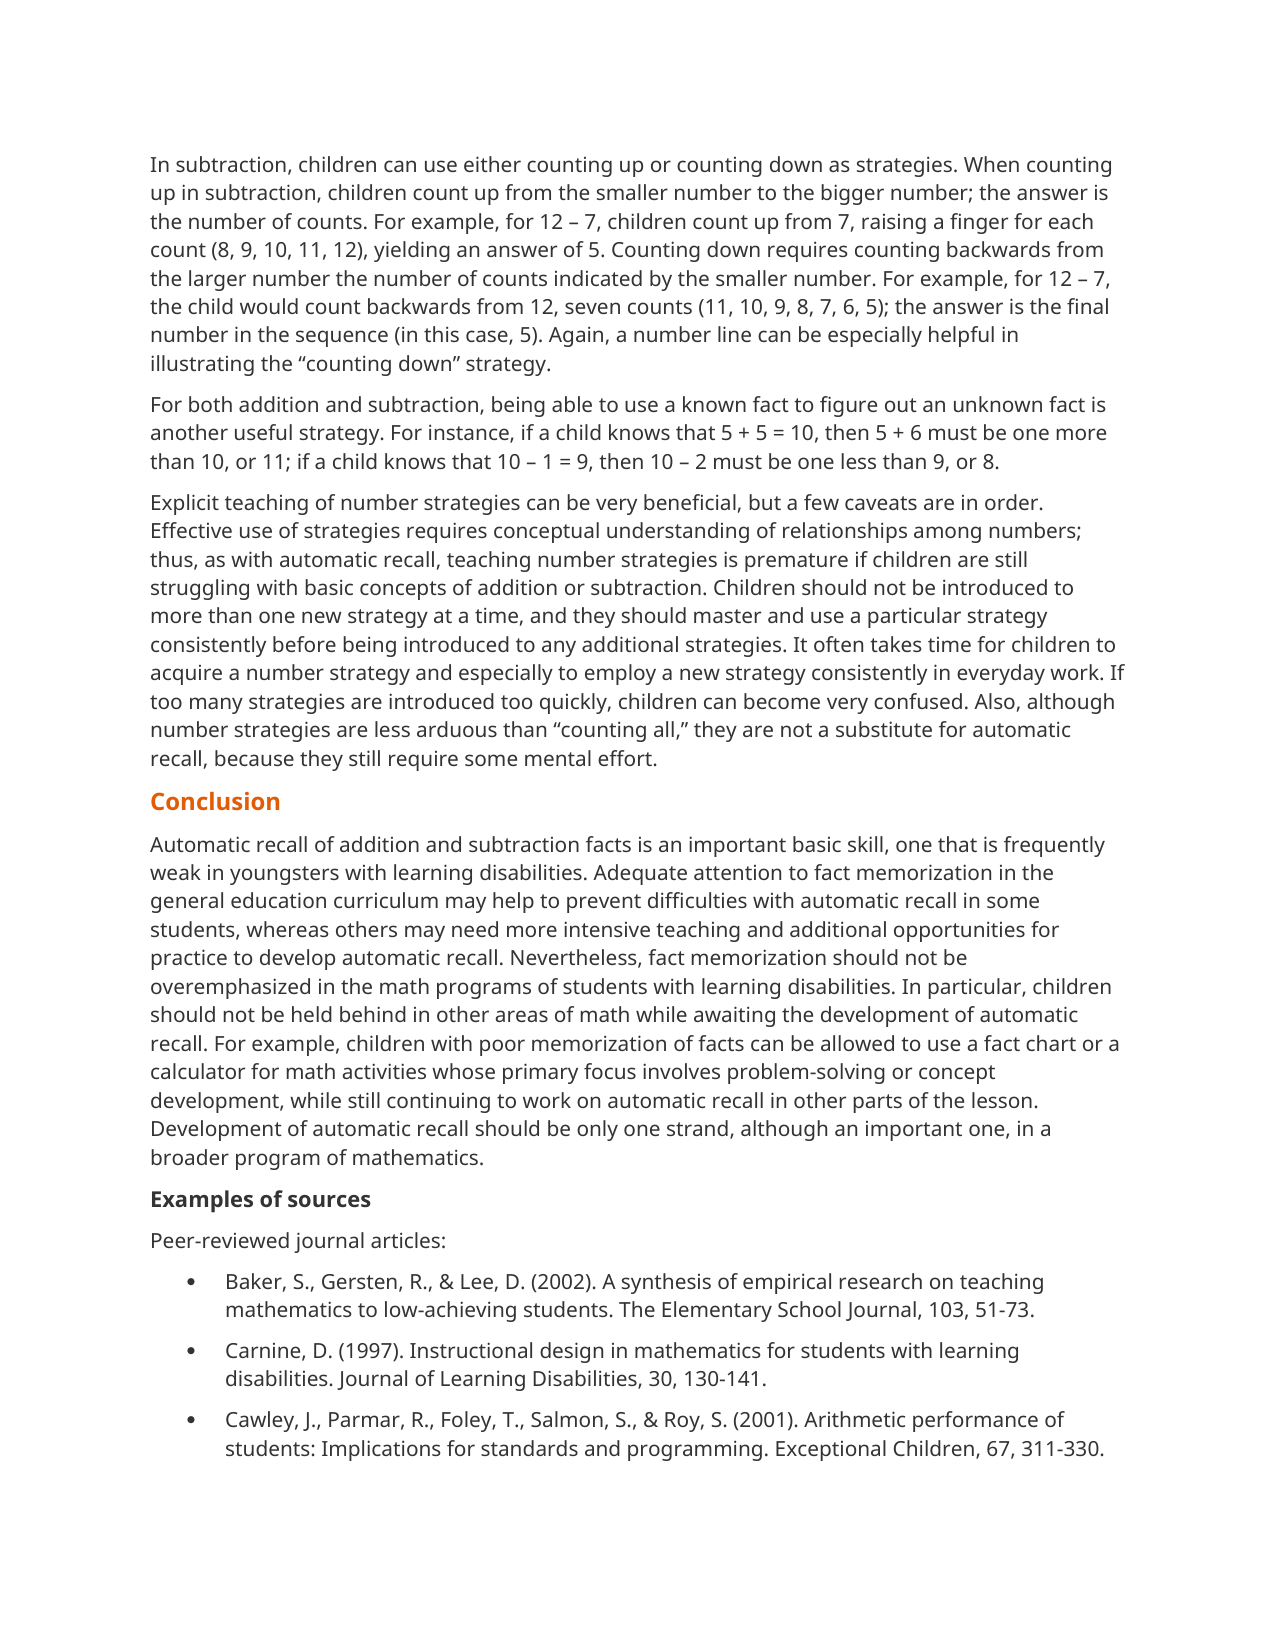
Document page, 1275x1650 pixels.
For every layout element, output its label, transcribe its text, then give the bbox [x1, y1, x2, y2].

text Examples of sources [150, 1183, 1125, 1213]
text For both addition and subtraction, being able to use a known fact to figure out an unknown fact is another useful strategy. For instance, if a child knows that 5 + 5 = 10, then 5 + 6 must be one more than 10, or 11; if a child knows that 10 – 1 = 9, then 10 – 2 must be one less than 9, or 8. [150, 390, 1125, 475]
list Carnine, D. (1997). Instructional design in mathematics for students with learning disabilities. Journal of Learning Disabilities, 30, 130-141. [187, 1336, 1125, 1393]
text In subtraction, children can use either counting up or counting down as strategies. When counting up in subtraction, children count up from the smaller number to the bigger number; the answer is the number of counts. For example, for 12 – 7, children count up from 7, raising a finger for each count (8, 9, 10, 11, 12), yielding an answer of 5. Counting down requires counting backwards from the larger number the number of counts indicated by the smaller number. For example, for 12 – 7, the child would count backwards from 12, seven counts (11, 10, 9, 8, 7, 6, 5); the answer is the final number in the sequence (in this case, 5). Again, a number line can be especially helpful in illustrating the “counting down” strategy. [150, 150, 1125, 377]
list Cawley, J., Parmar, R., Foley, T., Salmon, S., & Roy, S. (2001). Arithmetic performance of students: Implications for standards and programming. Exceptional Children, 67, 311-330. [187, 1406, 1125, 1462]
text Explicit teaching of number strategies can be very beneficial, but a few caveats are in order. Effective use of strategies requires conceptual understanding of relationships among numbers; thus, as with automatic recall, teaching number strategies is premature if children are still struggling with basic concepts of addition or subtraction. Children should not be introduced to more than one new strategy at a time, and they should master and use a particular strategy consistently before being introduced to any additional strategies. It often takes time for children to acquire a number strategy and especially to employ a new strategy consistently in everyday work. If too many strategies are introduced too quickly, children can become very confused. Also, although number strategies are less arduous than “counting all,” they are not a substitute for automatic recall, because they still require some mental effort. [150, 488, 1125, 772]
text Automatic recall of addition and subtraction facts is an important basic skill, one that is frequently weak in youngsters with learning disabilities. Adequate attention to fact memorization in the general education curriculum may help to prevent difficulties with automatic recall in some students, whereas others may need more intensive teaching and additional opportunities for practice to develop automatic recall. Nevertheless, fact memorization should not be overemphasized in the math programs of students with learning disabilities. In particular, children should not be held behind in other areas of math while awaiting the development of automatic recall. For example, children with poor memorization of facts can be allowed to use a fact chart or a calculator for math activities whose primary focus involves problem-solving or concept development, while still continuing to work on automatic recall in other parts of the lesson. Development of automatic recall should be only one strand, although an important one, in a broader program of mathematics. [150, 830, 1125, 1171]
text Peer-reviewed journal articles: [150, 1226, 1125, 1254]
text Conclusion [150, 785, 1125, 817]
list Baker, S., Gersten, R., & Lee, D. (2002). A synthesis of empirical research on teaching mathematics to low-achieving students. The Elementary School Journal, 103, 51-73. [187, 1267, 1125, 1324]
